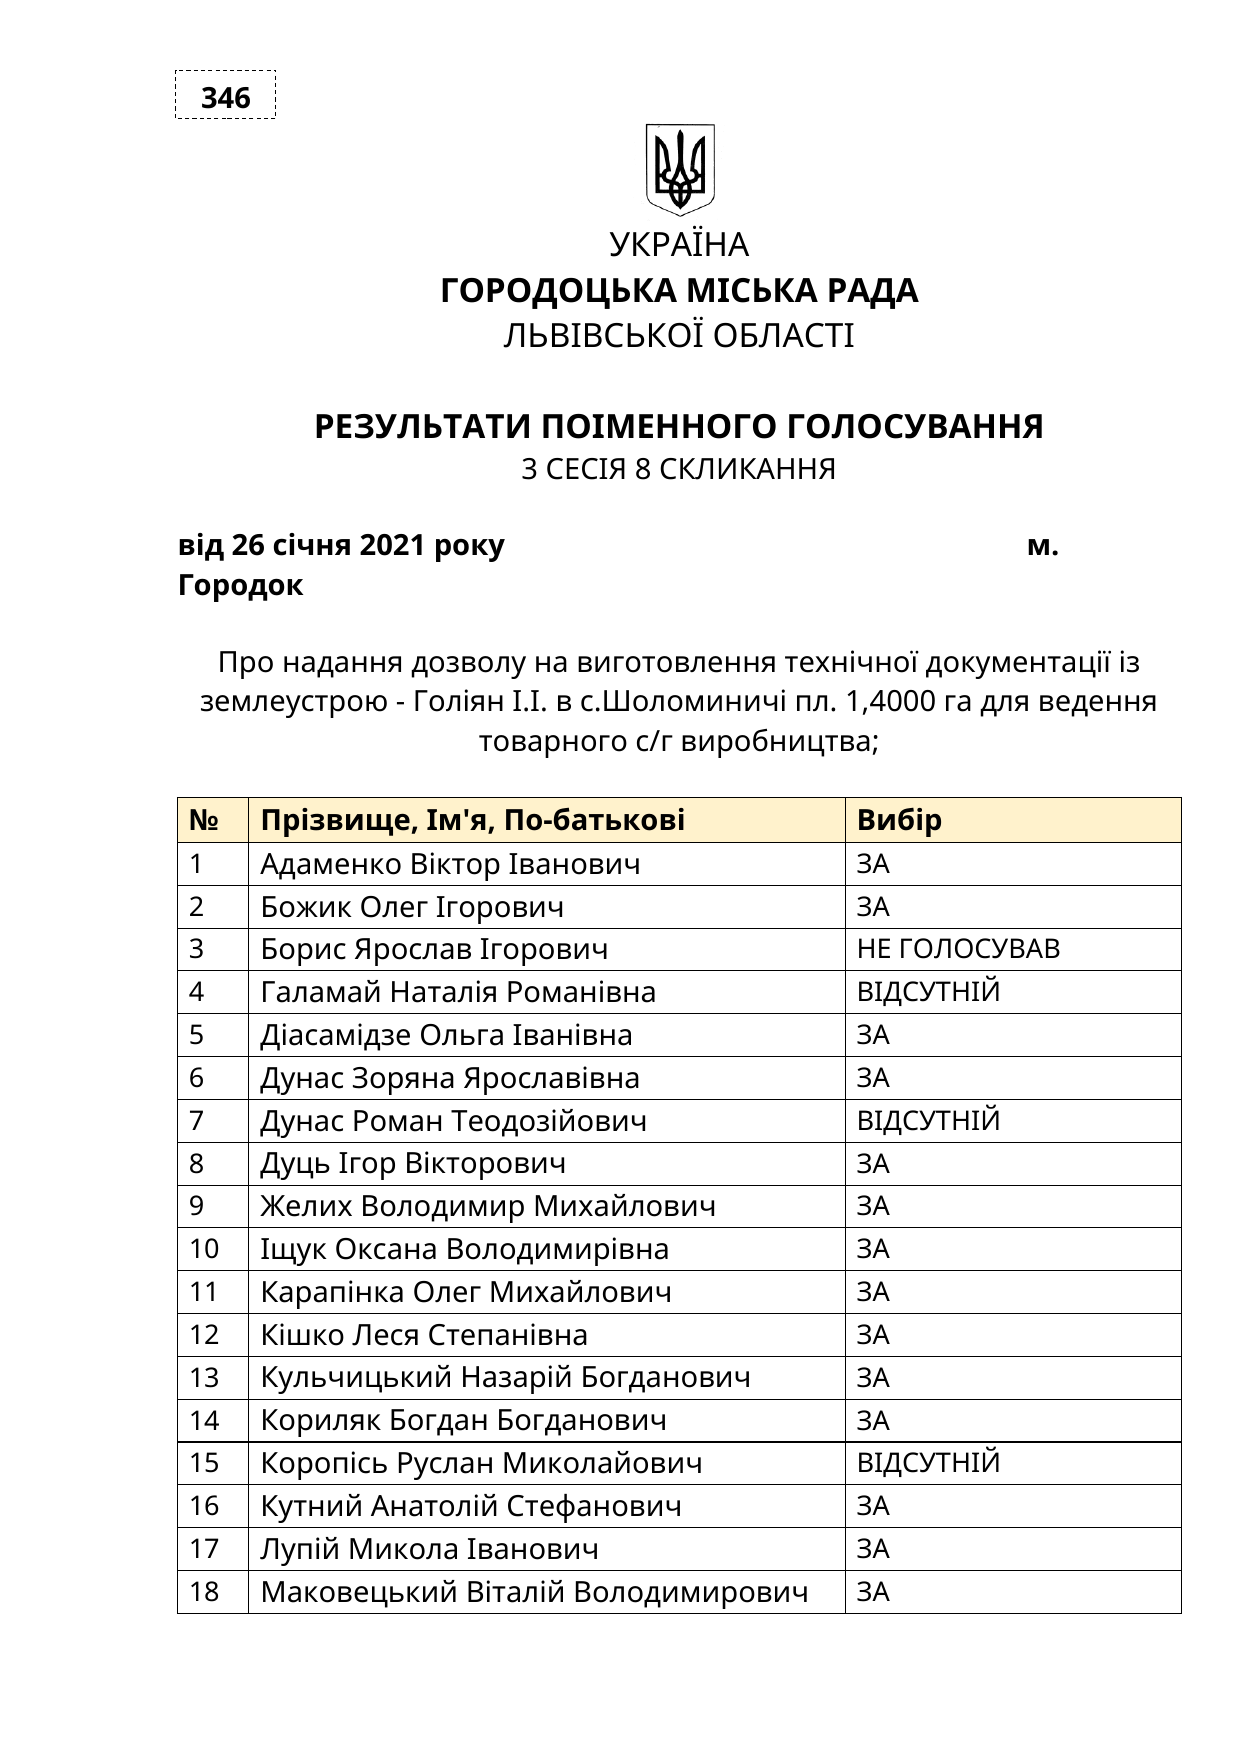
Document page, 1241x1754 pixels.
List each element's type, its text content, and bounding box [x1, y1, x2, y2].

table_cell Діасамідзе Ольга Іванівна [249, 1014, 845, 1056]
text від 26 січня 2021 року м. Городок [177, 525, 1181, 604]
table_cell Лупій Микола Іванович [249, 1528, 845, 1570]
table_cell 3 [178, 929, 248, 970]
text РЕЗУЛЬТАТИ ПОІМЕННОГО ГОЛОСУВАННЯ [177, 403, 1181, 448]
table_cell ЗА [846, 1357, 1181, 1398]
table_cell Галамай Наталія Романівна [249, 971, 845, 1013]
table_cell ЗА [846, 1186, 1181, 1227]
table_cell Дуць Ігор Вікторович [249, 1143, 845, 1184]
text 3 СЕСІЯ 8 СКЛИКАННЯ [177, 448, 1181, 488]
table_cell Кориляк Богдан Богданович [249, 1400, 845, 1441]
table_cell ЗА [846, 1228, 1181, 1270]
table_cell ЗА [846, 1271, 1181, 1313]
table_header Вибір [846, 798, 1181, 842]
table_cell 12 [178, 1314, 248, 1356]
table_cell Коропісь Руслан Миколайович [249, 1443, 845, 1484]
text УКРАЇНА [177, 221, 1181, 266]
table_cell 7 [178, 1100, 248, 1142]
text Про надання дозволу на виготовлення технічної документації із землеустрою - Голіян І.І. в с.Шоломиничі пл. 1,4000 га для ведення товарного с/г виробництва; [177, 641, 1181, 760]
table_cell Желих Володимир Михайлович [249, 1186, 845, 1227]
table_cell ЗА [846, 1528, 1181, 1570]
table_cell Божик Олег Ігорович [249, 886, 845, 928]
table_header № [178, 798, 248, 842]
table_cell ЗА [846, 843, 1181, 885]
text ГОРОДОЦЬКА МІСЬКА РАДА [177, 266, 1181, 312]
table_cell ЗА [846, 1014, 1181, 1056]
table_cell 1 [178, 843, 248, 885]
table_cell 10 [178, 1228, 248, 1270]
picture [633, 118, 726, 221]
table_cell Кішко Леся Степанівна [249, 1314, 845, 1356]
table_cell Борис Ярослав Ігорович [249, 929, 845, 970]
table_cell Іщук Оксана Володимирівна [249, 1228, 845, 1270]
table_cell Маковецький Віталій Володимирович [249, 1571, 845, 1613]
table_cell ВІДСУТНІЙ [846, 1443, 1181, 1484]
table_cell 2 [178, 886, 248, 928]
table_cell 5 [178, 1014, 248, 1056]
table_cell ЗА [846, 1057, 1181, 1099]
table_cell ЗА [846, 1143, 1181, 1184]
table_cell 16 [178, 1485, 248, 1527]
table_cell ЗА [846, 1571, 1181, 1613]
table_cell Адаменко Віктор Іванович [249, 843, 845, 885]
table_cell ЗА [846, 1485, 1181, 1527]
table_cell 9 [178, 1186, 248, 1227]
table_cell ЗА [846, 886, 1181, 928]
table_cell Кульчицький Назарій Богданович [249, 1357, 845, 1398]
table_cell 6 [178, 1057, 248, 1099]
table_header Прізвище, Ім'я, По-батькові [249, 798, 845, 842]
table_cell 17 [178, 1528, 248, 1570]
table_cell ВІДСУТНІЙ [846, 971, 1181, 1013]
table_cell Карапінка Олег Михайлович [249, 1271, 845, 1313]
table_cell Дунас Зоряна Ярославівна [249, 1057, 845, 1099]
table_cell 4 [178, 971, 248, 1013]
table_cell 8 [178, 1143, 248, 1184]
table_cell НЕ ГОЛОСУВАВ [846, 929, 1181, 970]
table_cell 18 [178, 1571, 248, 1613]
table_cell ЗА [846, 1400, 1181, 1441]
table_cell 11 [178, 1271, 248, 1313]
table_cell Кутний Анатолій Стефанович [249, 1485, 845, 1527]
table_cell ВІДСУТНІЙ [846, 1100, 1181, 1142]
table_cell 14 [178, 1400, 248, 1441]
table_cell ЗА [846, 1314, 1181, 1356]
table_cell 13 [178, 1357, 248, 1398]
text ЛЬВІВСЬКОЇ ОБЛАСТІ [177, 312, 1181, 357]
table_cell Дунас Роман Теодозійович [249, 1100, 845, 1142]
table_cell 15 [178, 1443, 248, 1484]
